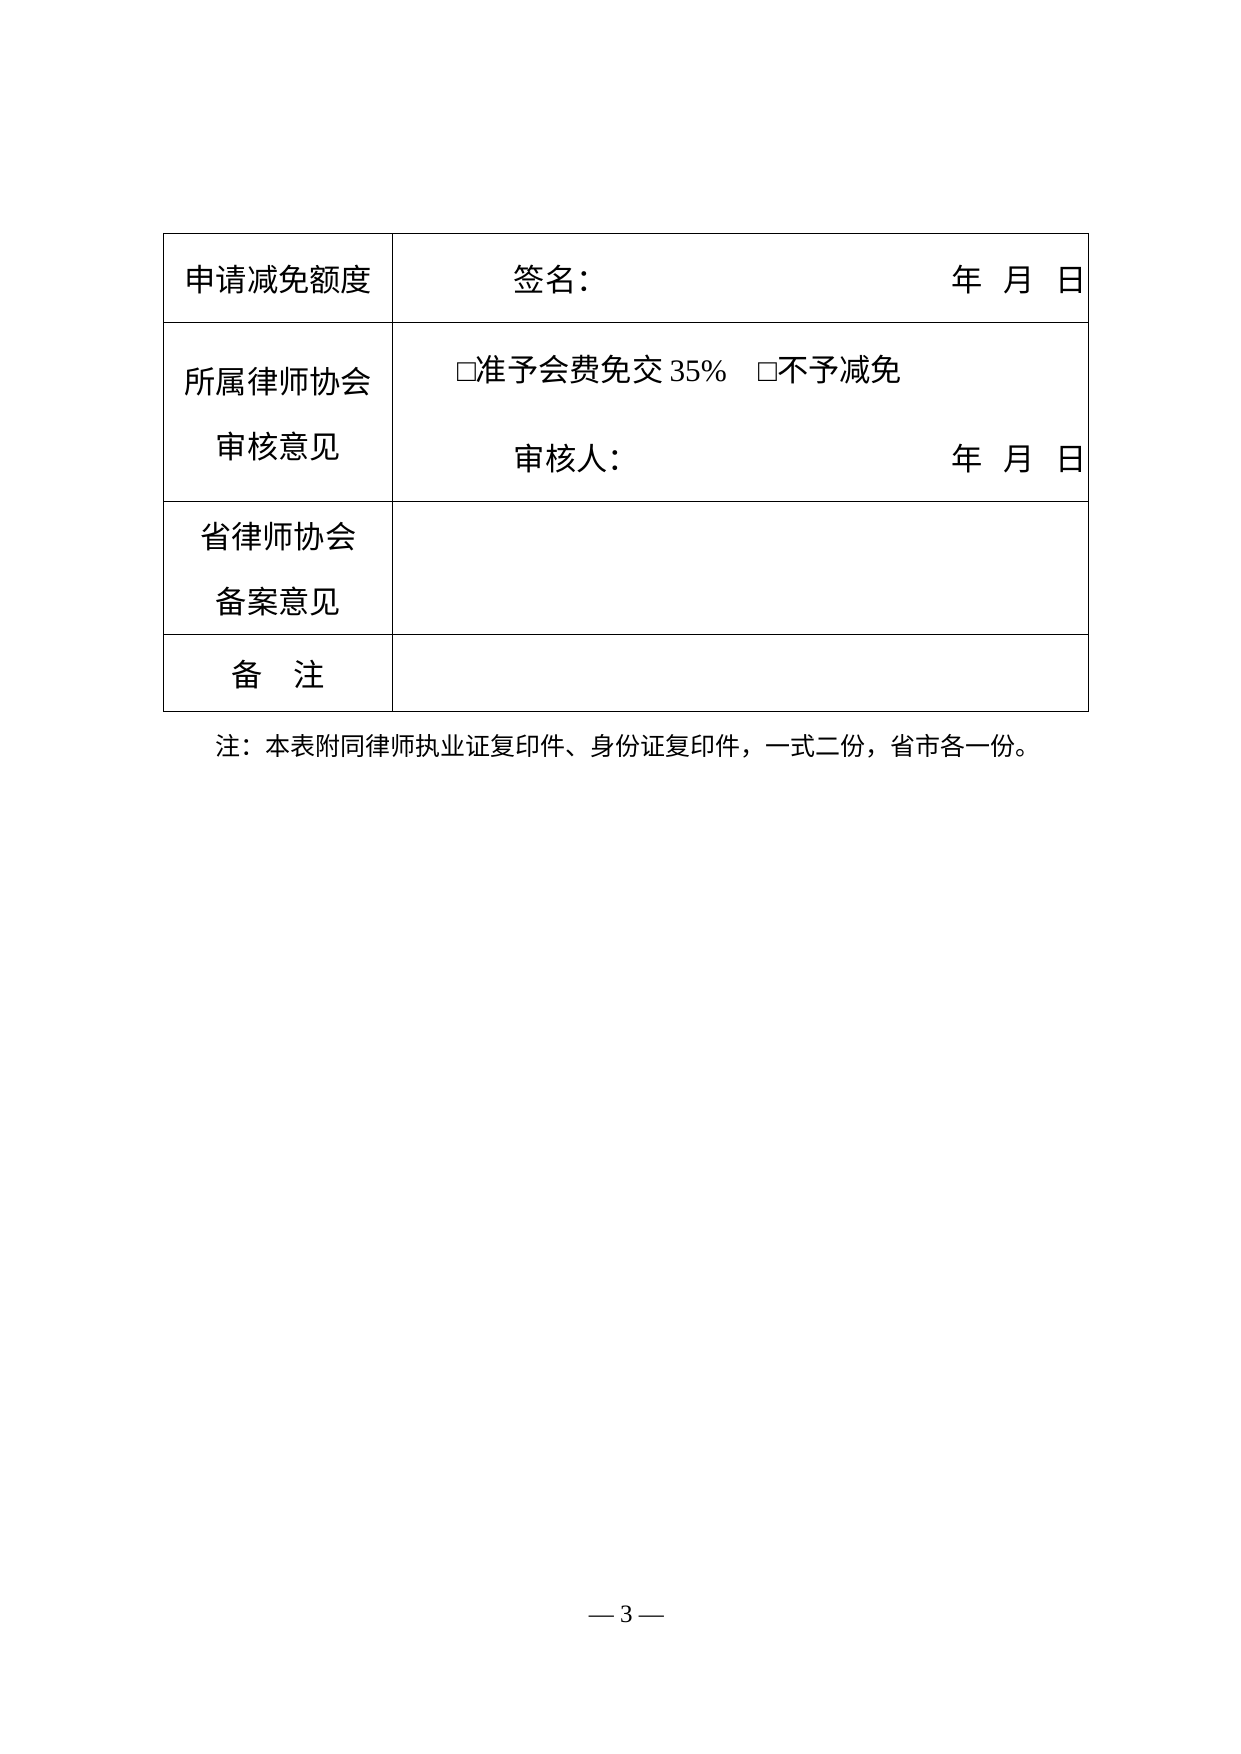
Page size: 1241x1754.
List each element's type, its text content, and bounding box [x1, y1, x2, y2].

table_cell 备 注 [164, 635, 392, 711]
table_cell 签名： 年 月 日 [393, 234, 1088, 322]
table_cell 申请减免额度 [164, 234, 392, 322]
table_cell □准予会费免交35% □不予减免 [393, 323, 1088, 411]
table_cell 审核人： 年 月 日 [393, 411, 1088, 501]
table_cell [393, 635, 1088, 711]
table_cell 所属律师协会 审核意见 [164, 323, 392, 501]
table_cell 省律师协会 备案意见 [164, 502, 392, 633]
text 注：本表附同律师执业证复印件、身份证复印件，一式二份，省市各一份。 [165, 712, 1087, 777]
table_cell [393, 502, 1088, 633]
